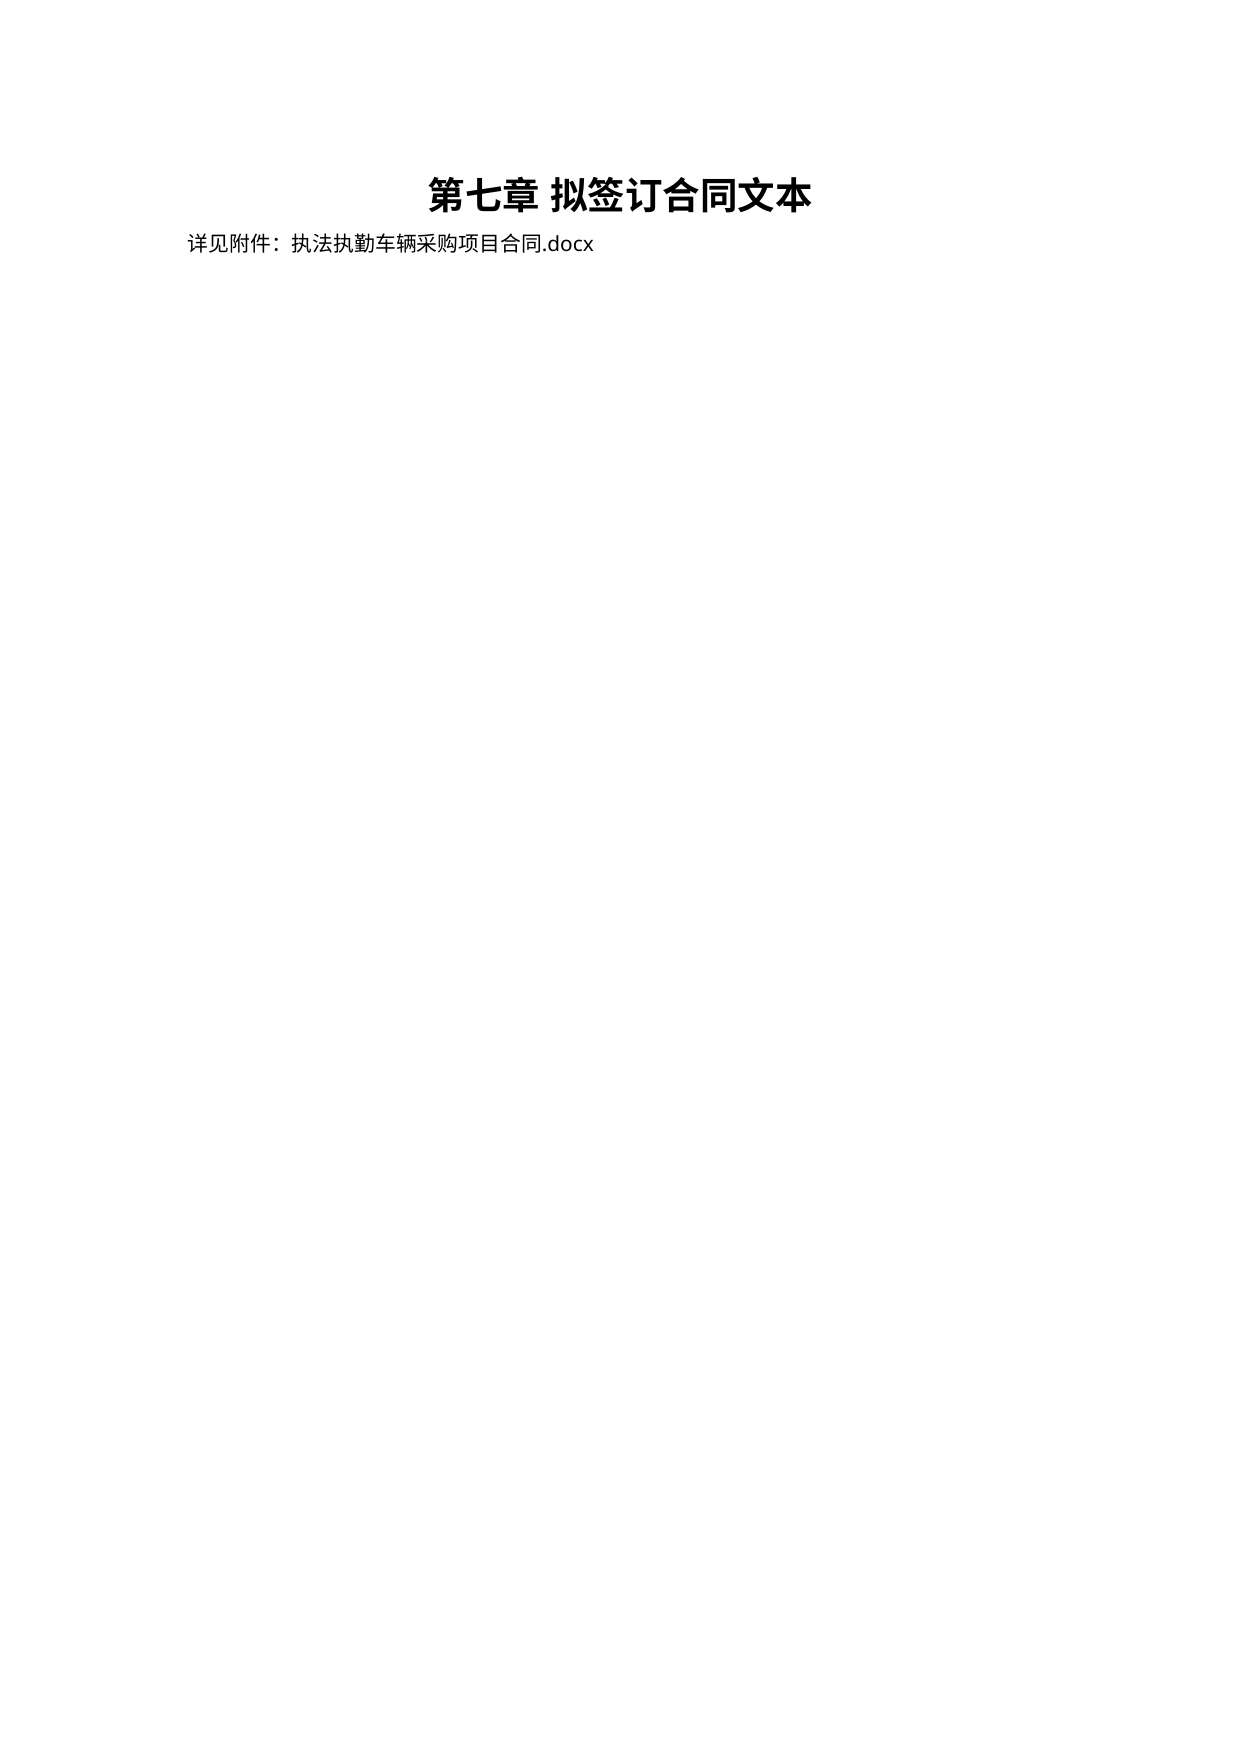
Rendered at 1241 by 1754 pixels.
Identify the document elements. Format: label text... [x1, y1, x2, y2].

text 第七章 拟签订合同文本 [187, 162, 1053, 227]
text 详见附件：执法执勤车辆采购项目合同.docx [187, 227, 1053, 259]
